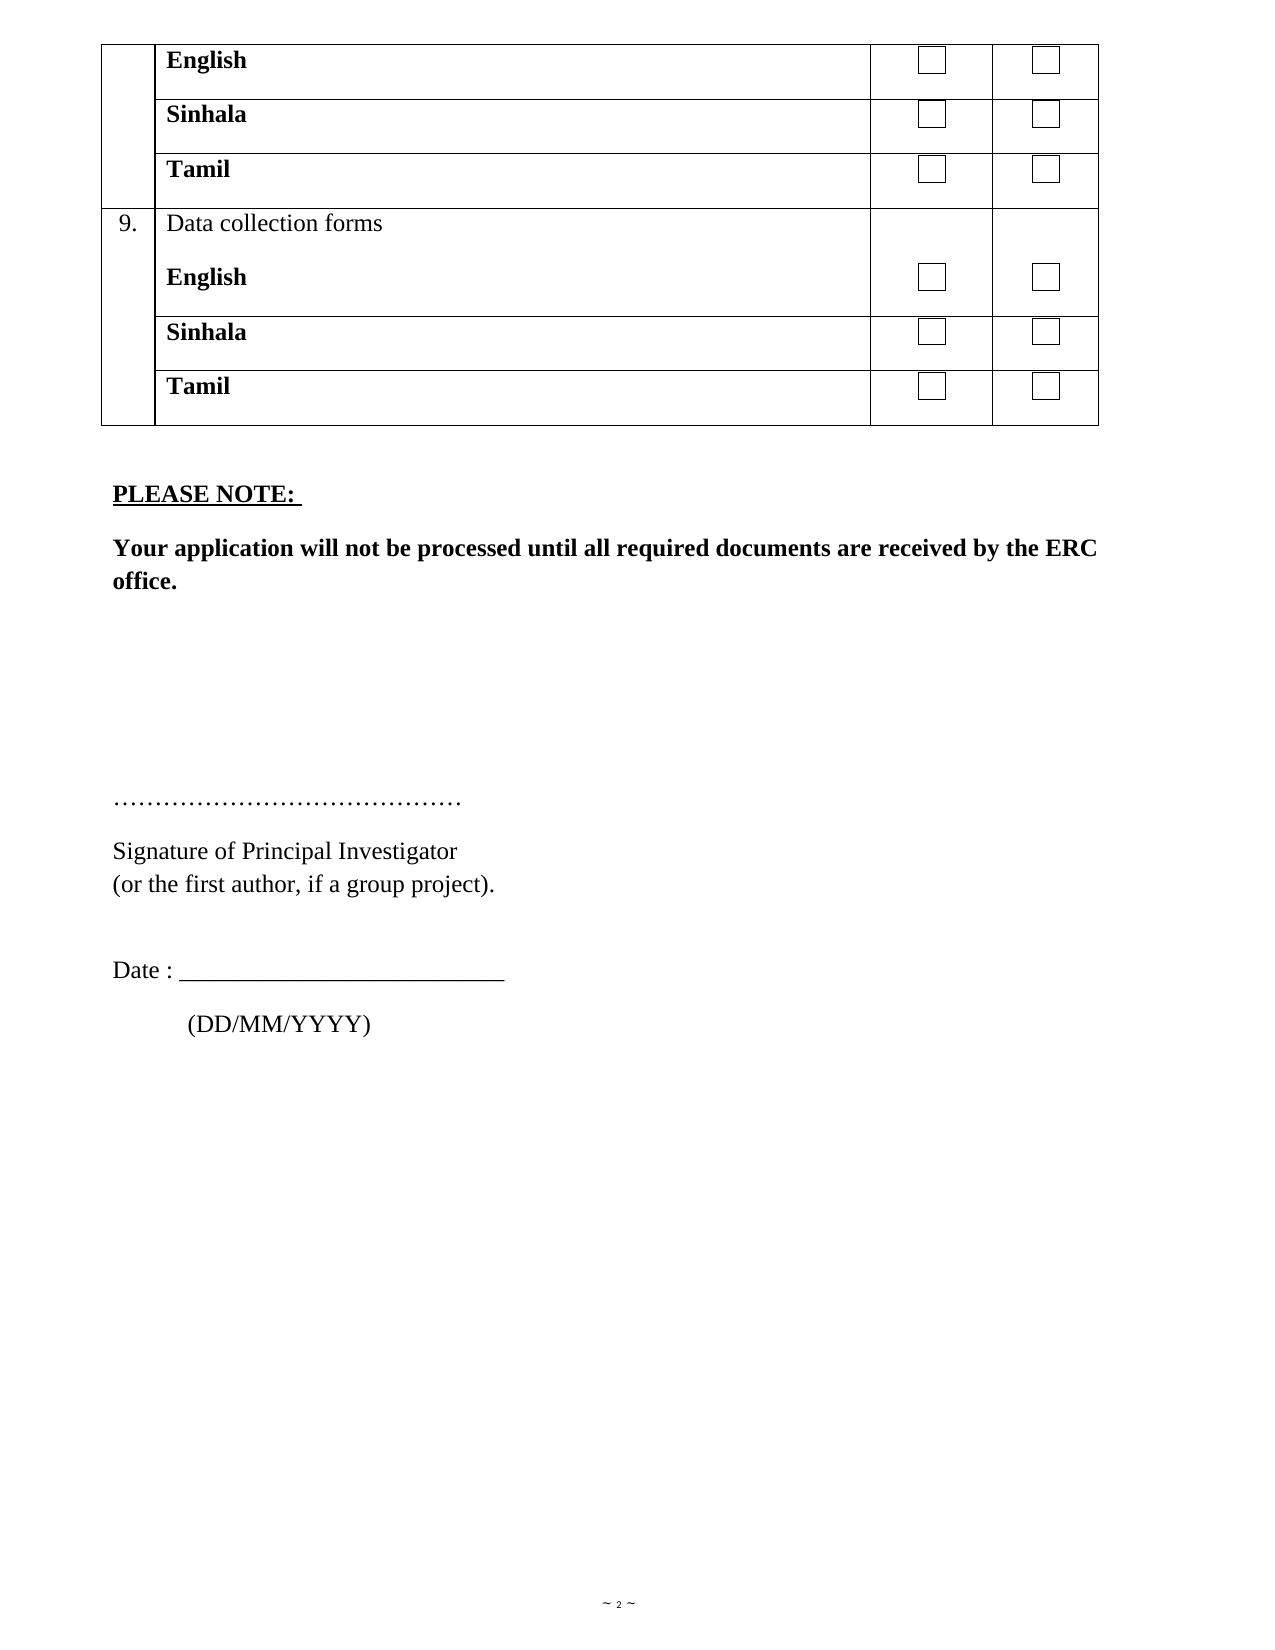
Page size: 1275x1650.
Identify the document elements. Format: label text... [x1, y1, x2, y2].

table_cell [871, 45, 992, 98]
table_cell Sinhala [156, 100, 870, 153]
table_cell [993, 209, 1098, 316]
table_cell Data collection forms English [156, 209, 870, 316]
table_cell [993, 371, 1098, 425]
text Signature of Principal Investigator [112, 836, 1125, 864]
table_cell Tamil [156, 154, 870, 207]
table_cell [871, 100, 992, 153]
table_cell [871, 317, 992, 370]
table_cell [871, 154, 992, 207]
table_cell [156, 45, 870, 98]
table_cell Tamil [156, 371, 870, 425]
table_cell [993, 45, 1098, 98]
text (DD/MM/YYYY) [112, 1009, 1125, 1038]
table_cell [993, 317, 1098, 370]
table_cell Sinhala [156, 317, 870, 370]
table_cell [993, 100, 1098, 153]
text (or the first author, if a group project). [112, 869, 1125, 897]
text Your application will not be processed until all required documents are received by the ERC office. [112, 533, 1125, 595]
text Date : __________________________ [112, 956, 1125, 984]
text PLEASE NOTE: [112, 479, 1125, 508]
table_cell 8. [102, 45, 154, 207]
table_cell 9. [102, 209, 154, 425]
table_cell [871, 371, 992, 425]
text …………………………………… [112, 782, 1125, 811]
table_cell [871, 209, 992, 316]
table_cell [993, 154, 1098, 207]
